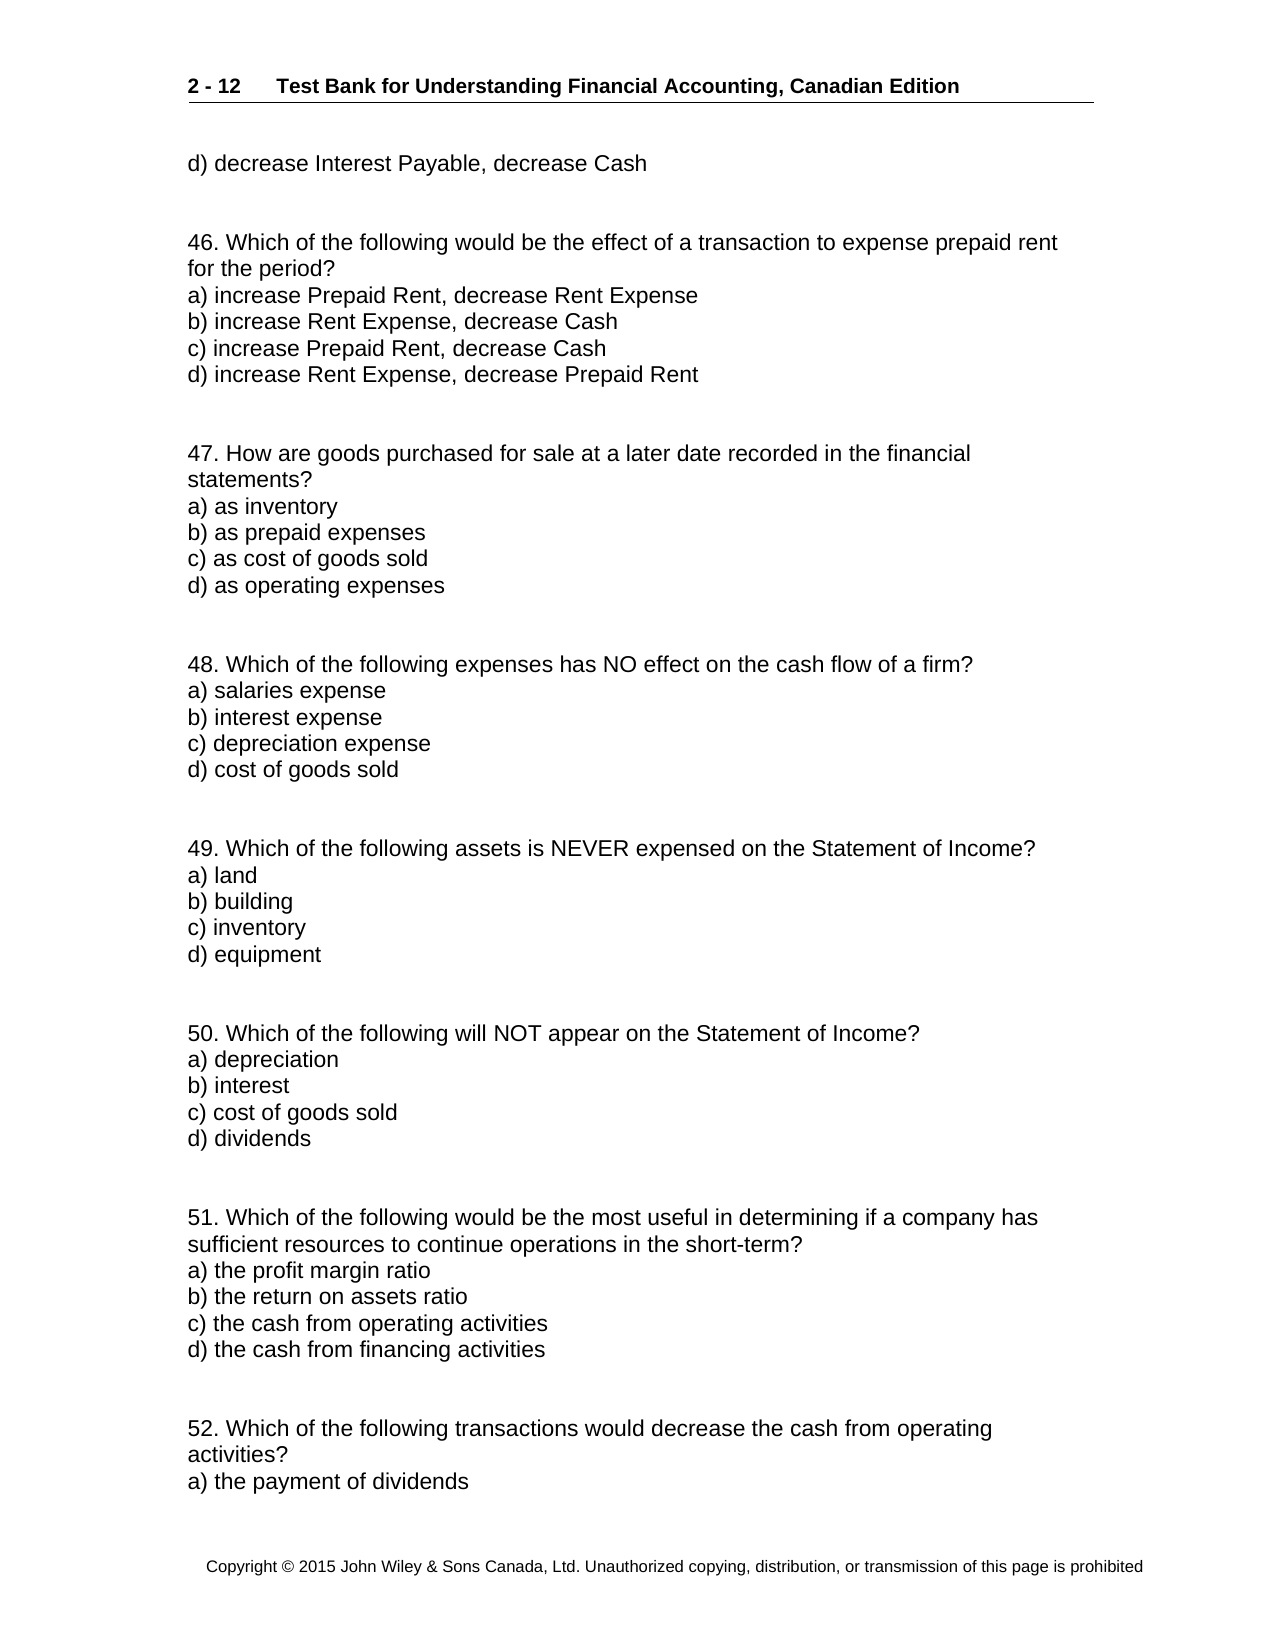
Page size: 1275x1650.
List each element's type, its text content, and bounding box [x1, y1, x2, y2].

text d) cost of goods sold [187, 756, 1087, 782]
text d) dividends [187, 1125, 1087, 1151]
text 50. Which of the following will NOT appear on the Statement of Income? [187, 1020, 1087, 1046]
text d) equipment [187, 941, 1087, 967]
text c) inventory [187, 914, 1087, 941]
text d) decrease Interest Payable, decrease Cash [187, 150, 1087, 176]
text b) interest expense [187, 703, 1087, 730]
text b) interest [187, 1072, 1087, 1099]
text d) increase Rent Expense, decrease Prepaid Rent [187, 361, 1087, 387]
text c) the cash from operating activities [187, 1309, 1087, 1336]
text 51. Which of the following would be the most useful in determining if a company has sufficient resources to continue operations in the short-term? [187, 1204, 1087, 1257]
text a) salaries expense [187, 677, 1087, 703]
text a) the profit margin ratio [187, 1257, 1087, 1283]
text a) as inventory [187, 493, 1087, 519]
text 46. Which of the following would be the effect of a transaction to expense prepaid rent for the period? [187, 229, 1087, 282]
text b) building [187, 888, 1087, 914]
text c) cost of goods sold [187, 1099, 1087, 1125]
text d) as operating expenses [187, 572, 1087, 598]
text a) increase Prepaid Rent, decrease Rent Expense [187, 282, 1087, 308]
text 49. Which of the following assets is NEVER expensed on the Statement of Income? [187, 835, 1087, 862]
text a) the payment of dividends [187, 1468, 1087, 1494]
text a) depreciation [187, 1046, 1087, 1072]
text 52. Which of the following transactions would decrease the cash from operating activities? [187, 1415, 1087, 1468]
text c) increase Prepaid Rent, decrease Cash [187, 334, 1087, 361]
text c) depreciation expense [187, 730, 1087, 756]
text b) increase Rent Expense, decrease Cash [187, 308, 1087, 334]
text d) the cash from financing activities [187, 1336, 1087, 1362]
text b) as prepaid expenses [187, 519, 1087, 545]
text a) land [187, 862, 1087, 888]
text 47. How are goods purchased for sale at a later date recorded in the financial statements? [187, 440, 1087, 493]
text 48. Which of the following expenses has NO effect on the cash flow of a firm? [187, 651, 1087, 677]
text b) the return on assets ratio [187, 1283, 1087, 1309]
text c) as cost of goods sold [187, 545, 1087, 572]
